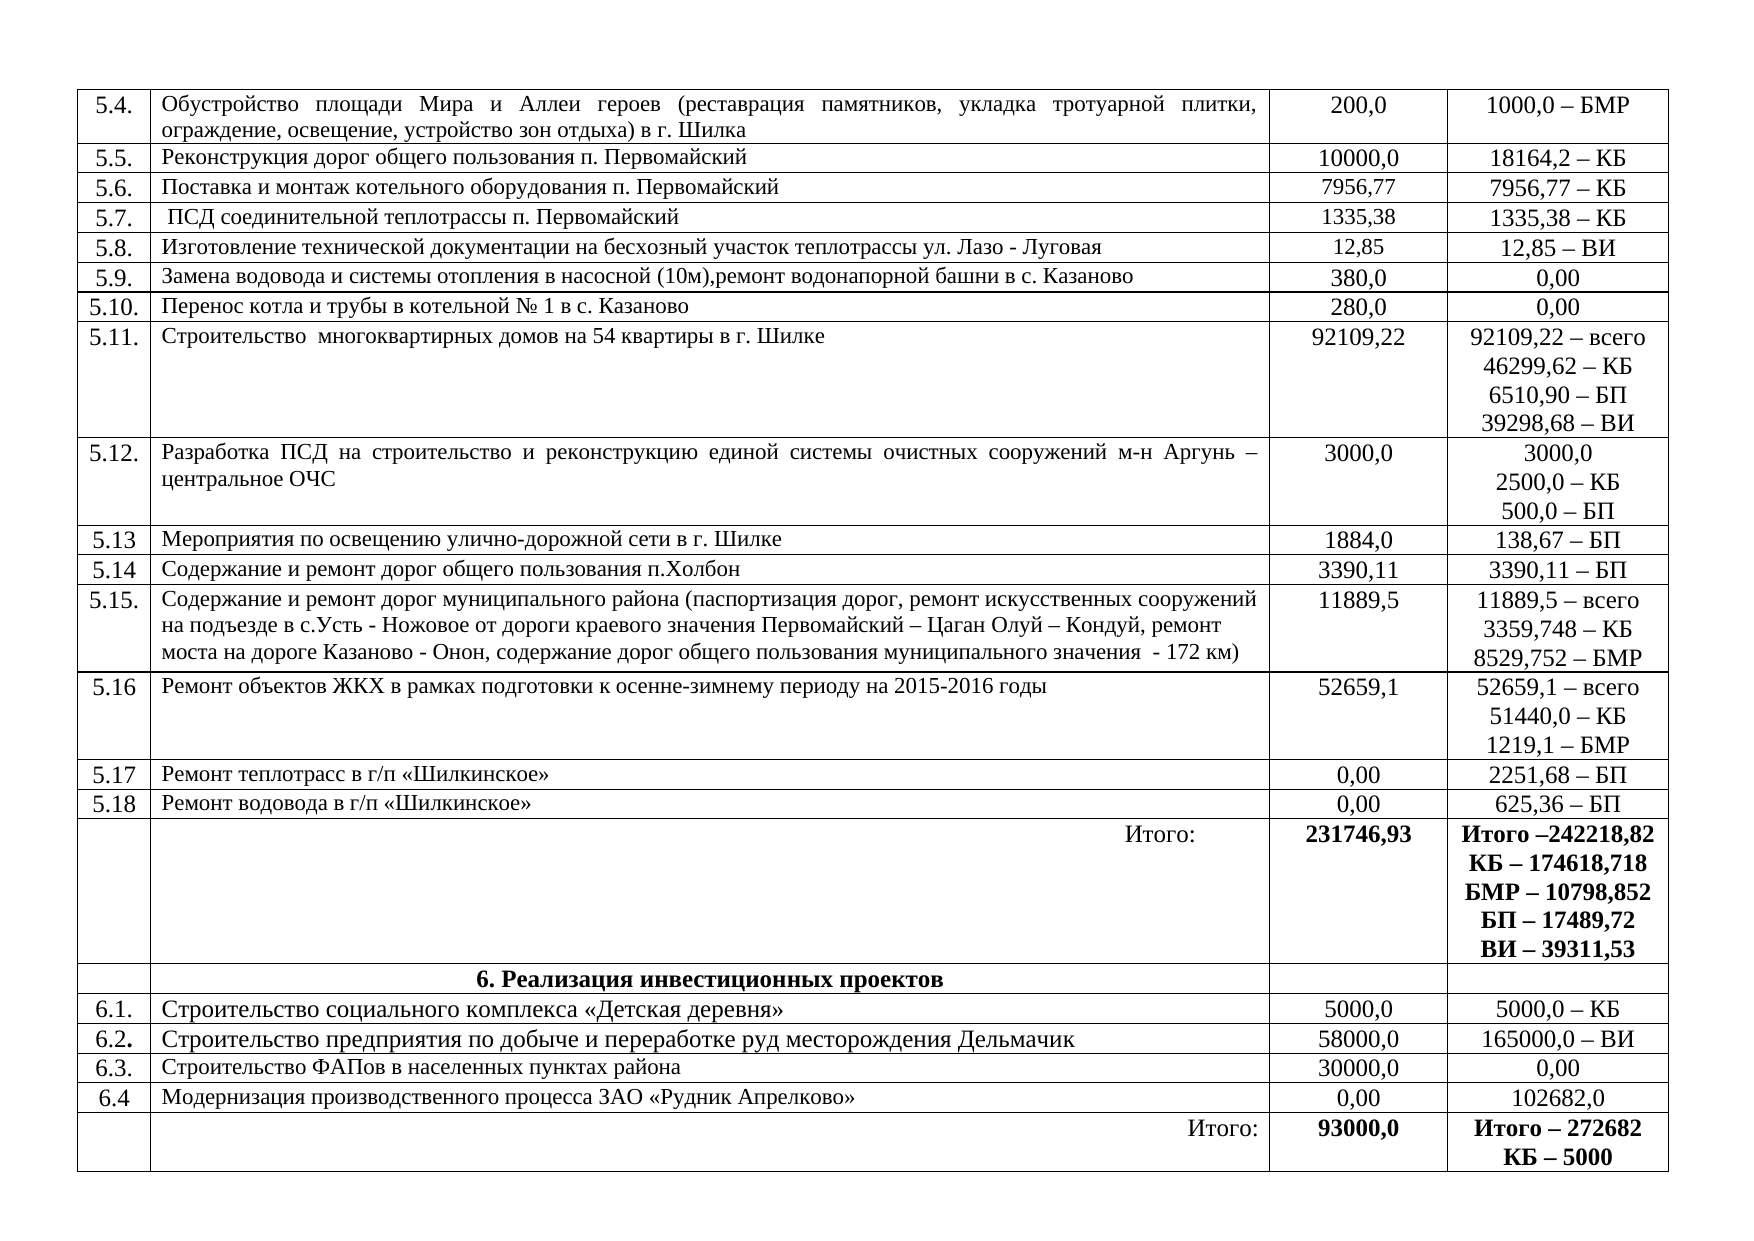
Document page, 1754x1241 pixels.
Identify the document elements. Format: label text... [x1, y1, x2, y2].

table_cell 102682,0 [1448, 1083, 1668, 1112]
table_cell Итого: [151, 1113, 1269, 1171]
table_cell 1335,38 [1270, 203, 1447, 232]
table_cell 3390,11 [1270, 555, 1447, 584]
table_cell 5.17 [78, 760, 150, 788]
table_cell Обустройство площади Мира и Аллеи героев (реставрация памятников, укладка тротуарной плитки, ограждение, освещение, устройство зон отдыха) в г. Шилка [151, 90, 1269, 142]
table_cell [78, 964, 150, 993]
table_cell 5.4. [78, 90, 150, 142]
table_cell Строительство предприятия по добыче и переработке руд месторождения Дельмачик [151, 1024, 1269, 1052]
table_cell 6.1. [78, 994, 150, 1023]
table_cell 6.4 [78, 1083, 150, 1112]
table_cell Перенос котла и трубы в котельной № 1 в с. Казаново [151, 293, 1269, 321]
table_cell 0,00 [1270, 1083, 1447, 1112]
table_cell Замена водовода и системы отопления в насосной (10м),ремонт водонапорной башни в с. Казаново [151, 263, 1269, 291]
table_cell Реконструкция дорог общего пользования п. Первомайский [151, 144, 1269, 172]
table_cell Ремонт объектов ЖКХ в рамках подготовки к осенне-зимнему периоду на 2015-2016 годы [151, 673, 1269, 759]
table_cell [78, 1113, 150, 1171]
table_cell Мероприятия по освещению улично-дорожной сети в г. Шилке [151, 526, 1269, 554]
table_cell 7956,77 – КБ [1448, 173, 1668, 202]
table_cell Содержание и ремонт дорог общего пользования п.Холбон [151, 555, 1269, 584]
table_cell 10000,0 [1270, 144, 1447, 172]
table_cell 6.3. [78, 1054, 150, 1082]
table_cell 3390,11 – БП [1448, 555, 1668, 584]
table_cell 200,0 [1270, 90, 1447, 142]
table_cell Строительство ФАПов в населенных пунктах района [151, 1054, 1269, 1082]
table_cell 5.15. [78, 585, 150, 671]
table_cell 5.8. [78, 233, 150, 262]
table_cell Ремонт водовода в г/п «Шилкинское» [151, 790, 1269, 818]
table_cell Строительство социального комплекса «Детская деревня» [151, 994, 1269, 1023]
table_cell 5000,0 [1270, 994, 1447, 1023]
table_cell ПСД соединительной теплотрассы п. Первомайский [151, 203, 1269, 232]
table_cell 5.5. [78, 144, 150, 172]
table_cell 625,36 – БП [1448, 790, 1668, 818]
table_cell 0,00 [1448, 293, 1668, 321]
table_cell 1000,0 – БМР [1448, 90, 1668, 142]
table_cell 5.10. [78, 293, 150, 321]
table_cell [1448, 1113, 1668, 1171]
table_cell 5000,0 – КБ [1448, 994, 1668, 1023]
table_cell 138,67 – БП [1448, 526, 1668, 554]
table_cell 0,00 [1448, 263, 1668, 291]
table_cell 12,85 [1270, 233, 1447, 262]
table_cell 5.9. [78, 263, 150, 291]
table_cell 5.18 [78, 790, 150, 818]
table_cell 5.7. [78, 203, 150, 232]
table_cell 11889,5 – всего 3359,748 – КБ 8529,752 – БМР [1448, 585, 1668, 671]
table_cell Содержание и ремонт дорог муниципального района (паспортизация дорог, ремонт искусственных сооружений на подъезде в с.Усть - Ножовое от дороги краевого значения Первомайский – Цаган Олуй – Кондуй, ремонт моста на дороге Казаново - Онон, содержание дорог общего пользования муниципального значения - 172 км) [151, 585, 1269, 671]
table_cell 7956,77 [1270, 173, 1447, 202]
table_cell 93000,0 [1270, 1113, 1447, 1171]
table_cell 1884,0 [1270, 526, 1447, 554]
table_cell 0,00 [1270, 790, 1447, 818]
table_cell 0,00 [1270, 760, 1447, 788]
table_cell 92109,22 – всего 46299,62 – КБ 6510,90 – БП 39298,68 – ВИ [1448, 322, 1668, 437]
table_cell 11889,5 [1270, 585, 1447, 671]
table_cell 6.2. [78, 1024, 150, 1052]
table_cell 30000,0 [1270, 1054, 1447, 1082]
table_cell 231746,93 [1270, 819, 1447, 963]
table_cell 5.6. [78, 173, 150, 202]
table_cell 3000,0 [1270, 438, 1447, 524]
table_cell [1448, 964, 1668, 993]
table_cell Строительство многоквартирных домов на 54 квартиры в г. Шилке [151, 322, 1269, 437]
table_cell Изготовление технической документации на бесхозный участок теплотрассы ул. Лазо - Луговая [151, 233, 1269, 262]
table_cell 58000,0 [1270, 1024, 1447, 1052]
table_cell Итого: [151, 819, 1269, 963]
table_cell 165000,0 – ВИ [1448, 1024, 1668, 1052]
table_cell Разработка ПСД на строительство и реконструкцию единой системы очистных сооружений м-н Аргунь – центральное ОЧС [151, 438, 1269, 524]
table_cell Итого –242218,82 КБ – 174618,718 БМР – 10798,852 БП – 17489,72 ВИ – 39311,53 [1448, 819, 1668, 963]
table_cell 5.11. [78, 322, 150, 437]
table_cell 280,0 [1270, 293, 1447, 321]
table_cell 5.13 [78, 526, 150, 554]
table_cell 1335,38 – КБ [1448, 203, 1668, 232]
table_cell 380,0 [1270, 263, 1447, 291]
table_cell 6. Реализация инвестиционных проектов [151, 964, 1269, 993]
table_cell Поставка и монтаж котельного оборудования п. Первомайский [151, 173, 1269, 202]
table_cell 2251,68 – БП [1448, 760, 1668, 788]
table_cell 5.12. [78, 438, 150, 524]
table_cell [1270, 964, 1447, 993]
table_cell 92109,22 [1270, 322, 1447, 437]
table_cell 5.14 [78, 555, 150, 584]
table_cell [78, 819, 150, 963]
table_cell 3000,0 2500,0 – КБ 500,0 – БП [1448, 438, 1668, 524]
table_cell 52659,1 – всего 51440,0 – КБ 1219,1 – БМР [1448, 673, 1668, 759]
table_cell 12,85 – ВИ [1448, 233, 1668, 262]
table_cell Ремонт теплотрасс в г/п «Шилкинское» [151, 760, 1269, 788]
table_cell 0,00 [1448, 1054, 1668, 1082]
table_cell 5.16 [78, 673, 150, 759]
table_cell 18164,2 – КБ [1448, 144, 1668, 172]
table_cell 52659,1 [1270, 673, 1447, 759]
table_cell Модернизация производственного процесса ЗАО «Рудник Апрелково» [151, 1083, 1269, 1112]
